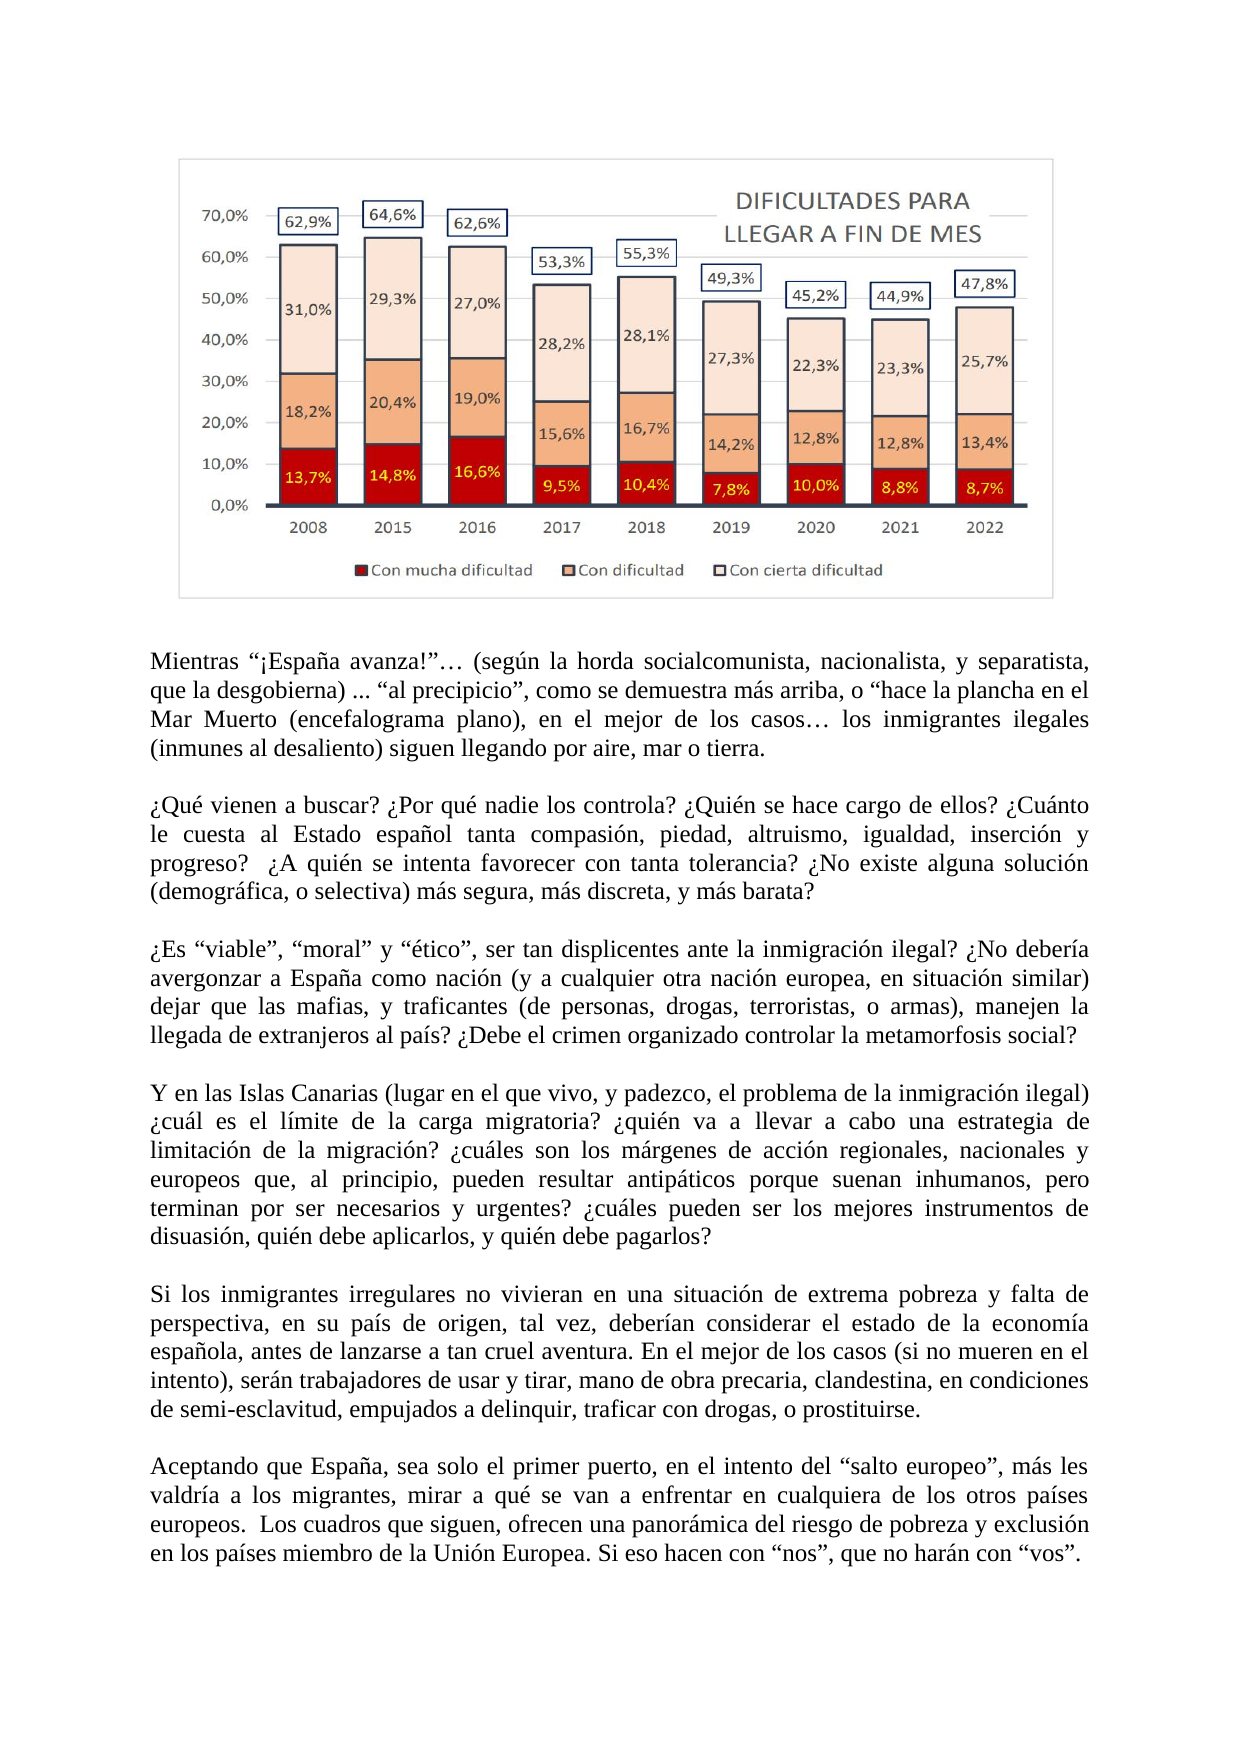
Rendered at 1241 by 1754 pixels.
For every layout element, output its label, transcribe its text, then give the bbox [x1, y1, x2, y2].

text Aceptando que España, sea solo el primer puerto, en el intento del “salto europeo”, más les valdría a los migrantes, mirar a qué se van a enfrentar en cualquiera de los otros países europeos. Los cuadros que siguen, ofrecen una panorámica del riesgo de pobreza y exclusión en los países miembro de la Unión Europea. Si eso hacen con “nos”, que no harán con “vos”. [150, 1451, 1090, 1566]
text ¿Qué vienen a buscar? ¿Por qué nadie los controla? ¿Quién se hace cargo de ellos? ¿Cuánto le cuesta al Estado español tanta compasión, piedad, altruismo, igualdad, inserción y progreso? ¿A quién se intenta favorecer con tanta tolerancia? ¿No existe alguna solución (demográfica, o selectiva) más segura, más discreta, y más barata? [150, 790, 1090, 905]
picture [150, 150, 1090, 618]
text Mientras “¡España avanza!”… (según la horda socialcomunista, nacionalista, y separatista, que la desgobierna) ... “al precipicio”, como se demuestra más arriba, o “hace la plancha en el Mar Muerto (encefalograma plano), en el mejor de los casos… los inmigrantes ilegales (inmunes al desaliento) siguen llegando por aire, mar o tierra. [150, 646, 1090, 761]
text ¿Es “viable”, “moral” y “ético”, ser tan displicentes ante la inmigración ilegal? ¿No debería avergonzar a España como nación (y a cualquier otra nación europea, en situación similar) dejar que las mafias, y traficantes (de personas, drogas, terroristas, o armas), manejen la llegada de extranjeros al país? ¿Debe el crimen organizado controlar la metamorfosis social? [150, 934, 1090, 1049]
text Si los inmigrantes irregulares no vivieran en una situación de extrema pobreza y falta de perspectiva, en su país de origen, tal vez, deberían considerar el estado de la economía española, antes de lanzarse a tan cruel aventura. En el mejor de los casos (si no mueren en el intento), serán trabajadores de usar y tirar, mano de obra precaria, clandestina, en condiciones de semi-esclavitud, empujados a delinquir, traficar con drogas, o prostituirse. [150, 1279, 1090, 1423]
text Y en las Islas Canarias (lugar en el que vivo, y padezco, el problema de la inmigración ilegal) ¿cuál es el límite de la carga migratoria? ¿quién va a llevar a cabo una estrategia de limitación de la migración? ¿cuáles son los márgenes de acción regionales, nacionales y europeos que, al principio, pueden resultar antipáticos porque suenan inhumanos, pero terminan por ser necesarios y urgentes? ¿cuáles pueden ser los mejores instrumentos de disuasión, quién debe aplicarlos, y quién debe pagarlos? [150, 1078, 1090, 1250]
